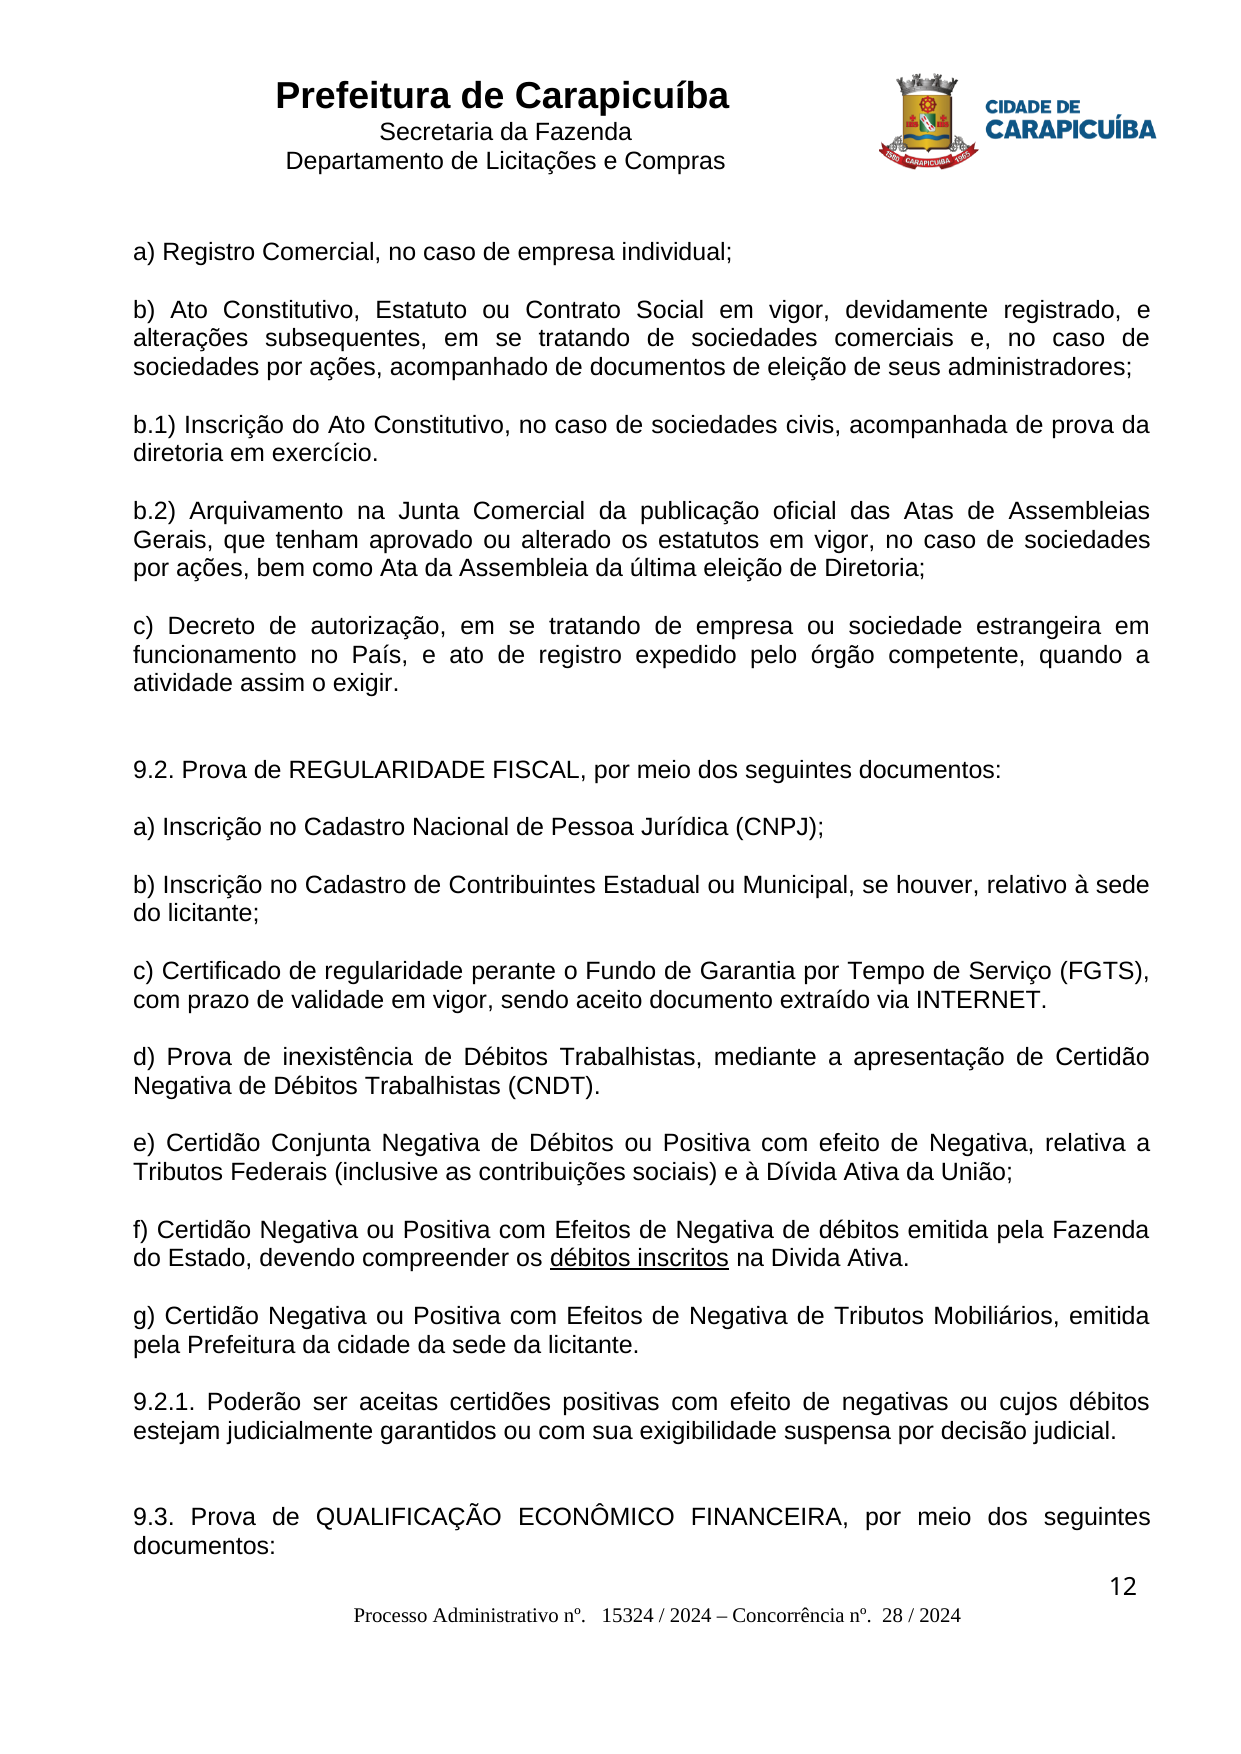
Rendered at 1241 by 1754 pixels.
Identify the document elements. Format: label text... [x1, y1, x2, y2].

text 9.2. Prova de REGULARIDADE FISCAL, por meio dos seguintes documentos: [133, 755, 1152, 783]
text b) Inscrição no Cadastro de Contribuintes Estadual ou Municipal, se houver, relativo à sede do licitante; [133, 870, 1152, 927]
text e) Certidão Conjunta Negativa de Débitos ou Positiva com efeito de Negativa, relativa a Tributos Federais (inclusive as contribuições sociais) e à Dívida Ativa da União; [133, 1128, 1152, 1186]
text b.1) Inscrição do Ato Constitutivo, no caso de sociedades civis, acompanhada de prova da diretoria em exercício. [133, 410, 1152, 467]
text a) Registro Comercial, no caso de empresa individual; [133, 237, 1152, 266]
text 9.3. Prova de QUALIFICAÇÃO ECONÔMICO FINANCEIRA, por meio dos seguintes documentos: [133, 1502, 1152, 1560]
text c) Decreto de autorização, em se tratando de empresa ou sociedade estrangeira em funcionamento no País, e ato de registro expedido pelo órgão competente, quando a atividade assim o exigir. [133, 611, 1152, 697]
text g) Certidão Negativa ou Positiva com Efeitos de Negativa de Tributos Mobiliários, emitida pela Prefeitura da cidade da sede da licitante. [133, 1301, 1152, 1358]
text f) Certidão Negativa ou Positiva com Efeitos de Negativa de débitos emitida pela Fazenda do Estado, devendo compreender os débitos inscritos na Divida Ativa. [133, 1215, 1152, 1272]
picture [877, 65, 1159, 172]
text b.2) Arquivamento na Junta Comercial da publicação oficial das Atas de Assembleias Gerais, que tenham aprovado ou alterado os estatutos em vigor, no caso de sociedades por ações, bem como Ata da Assembleia da última eleição de Diretoria; [133, 496, 1152, 582]
text d) Prova de inexistência de Débitos Trabalhistas, mediante a apresentação de Certidão Negativa de Débitos Trabalhistas (CNDT). [133, 1042, 1152, 1100]
text b) Ato Constitutivo, Estatuto ou Contrato Social em vigor, devidamente registrado, e alterações subsequentes, em se tratando de sociedades comerciais e, no caso de sociedades por ações, acompanhado de documentos de eleição de seus administradores; [133, 295, 1152, 381]
text a) Inscrição no Cadastro Nacional de Pessoa Jurídica (CNPJ); [133, 812, 1152, 841]
text c) Certificado de regularidade perante o Fundo de Garantia por Tempo de Serviço (FGTS), com prazo de validade em vigor, sendo aceito documento extraído via INTERNET. [133, 956, 1152, 1013]
text 9.2.1. Poderão ser aceitas certidões positivas com efeito de negativas ou cujos débitos estejam judicialmente garantidos ou com sua exigibilidade suspensa por decisão judicial. [133, 1387, 1152, 1445]
